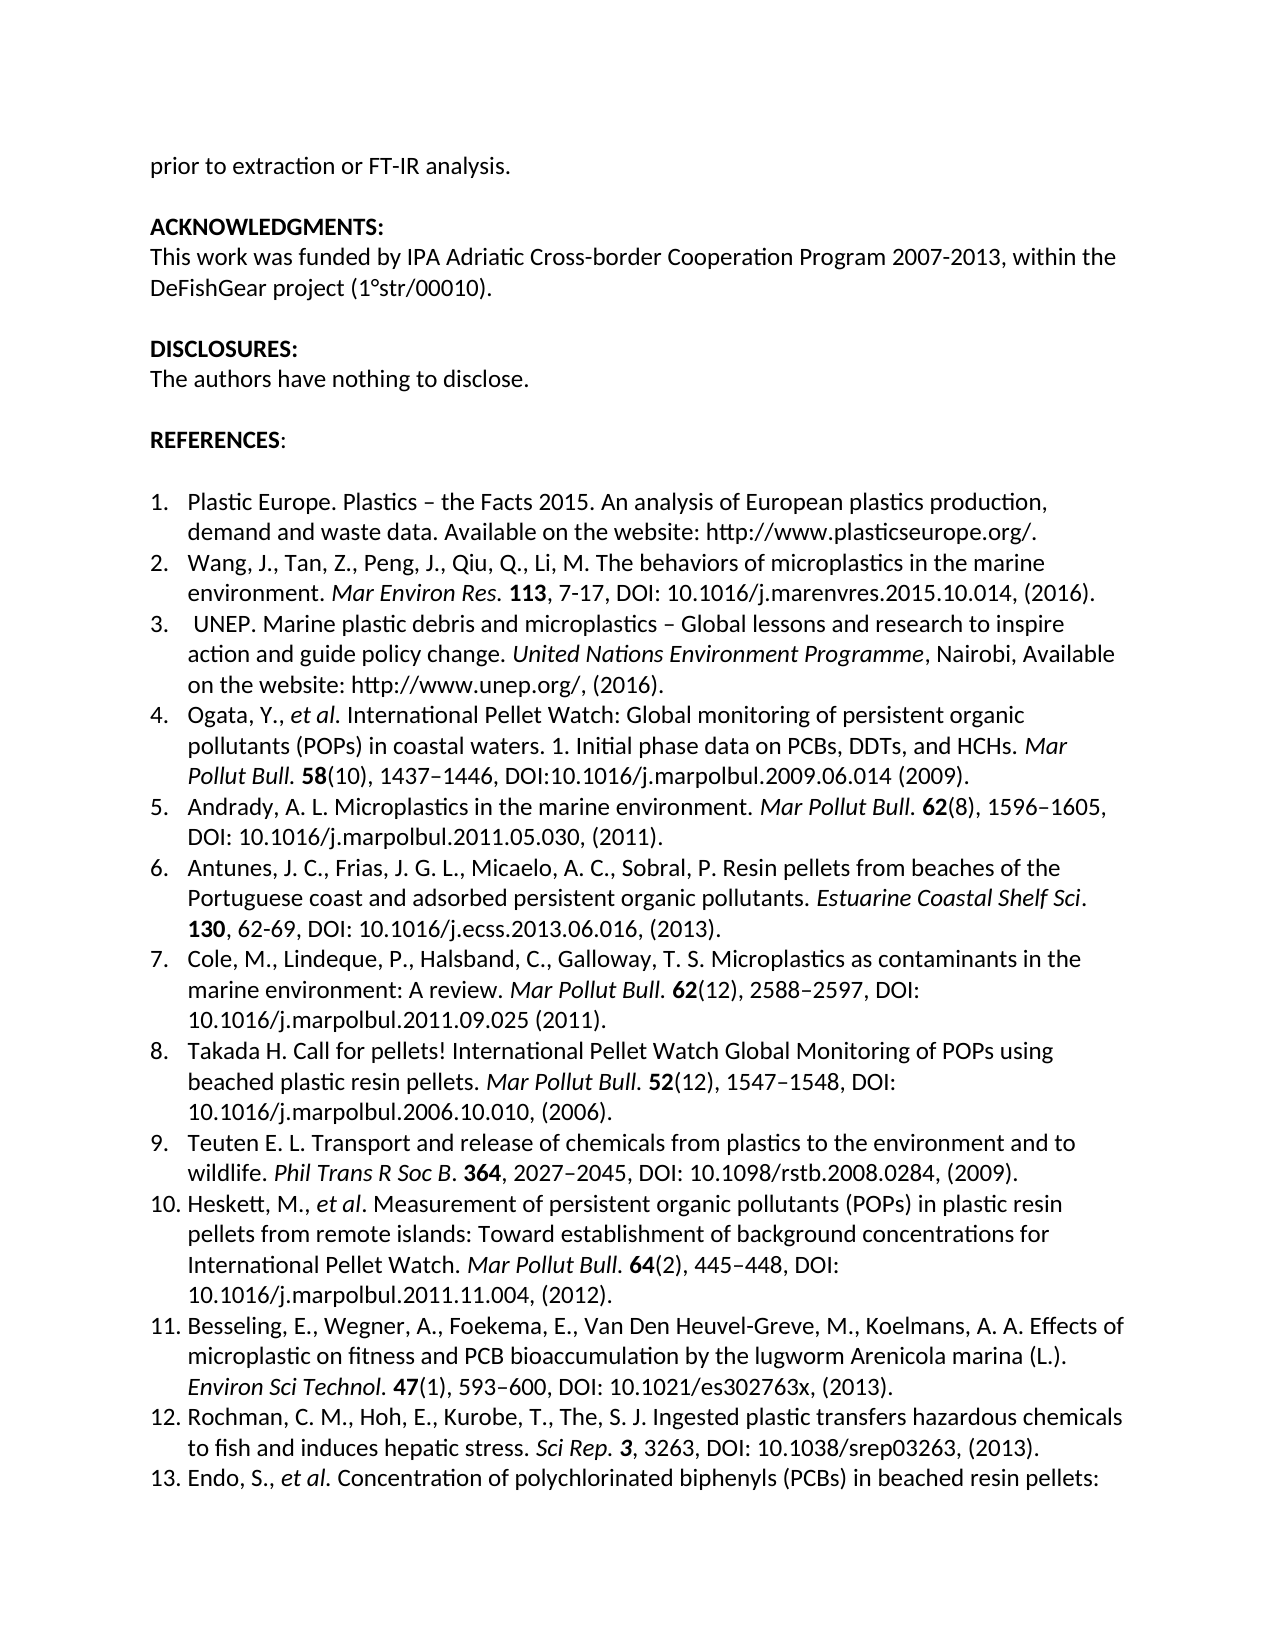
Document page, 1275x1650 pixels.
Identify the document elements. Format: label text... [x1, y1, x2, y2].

list Teuten E. L. Transport and release of chemicals from plastics to the environment and to wildlife. Phil Trans R Soc B. 364, 2027–2045, DOI: 10.1098/rstb.2008.0284, (2009). [150, 1127, 1125, 1188]
list Takada H. Call for pellets! International Pellet Watch Global Monitoring of POPs using beached plastic resin pellets. Mar Pollut Bull. 52(12), 1547–1548, DOI: 10.1016/j.marpolbul.2006.10.010, (2006). [150, 1035, 1125, 1127]
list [150, 1462, 1125, 1493]
text This work was funded by IPA Adriatic Cross-border Cooperation Program 2007-2013, within the DeFishGear project (1°str/00010). [150, 242, 1125, 303]
list Ogata, Y., et al. International Pellet Watch: Global monitoring of persistent organic pollutants (POPs) in coastal waters. 1. Initial phase data on PCBs, DDTs, and HCHs. Mar Pollut Bull. 58(10), 1437–1446, DOI:10.1016/j.marpolbul.2009.06.014 (2009). [150, 699, 1125, 791]
list Andrady, A. L. Microplastics in the marine environment. Mar Pollut Bull. 62(8), 1596–1605, DOI: 10.1016/j.marpolbul.2011.05.030, (2011). [150, 791, 1125, 852]
list UNEP. Marine plastic debris and microplastics – Global lessons and research to inspire action and guide policy change. United Nations Environment Programme, Nairobi, Available on the website: http://www.unep.org/, (2016). [150, 608, 1125, 699]
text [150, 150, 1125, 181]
text REFERENCES: [150, 425, 1125, 455]
list Wang, J., Tan, Z., Peng, J., Qiu, Q., Li, M. The behaviors of microplastics in the marine environment. Mar Environ Res. 113, 7-17, DOI: 10.1016/j.marenvres.2015.10.014, (2016). [150, 547, 1125, 608]
text ACKNOWLEDGMENTS: [150, 211, 1125, 242]
text DISCLOSURES: [150, 333, 1125, 364]
list Plastic Europe. Plastics – the Facts 2015. An analysis of European plastics production, demand and waste data. Available on the website: http://www.plasticseurope.org/. [150, 486, 1125, 547]
list Cole, M., Lindeque, P., Halsband, C., Galloway, T. S. Microplastics as contaminants in the marine environment: A review. Mar Pollut Bull. 62(12), 2588–2597, DOI: 10.1016/j.marpolbul.2011.09.025 (2011). [150, 943, 1125, 1035]
list Heskett, M., et al. Measurement of persistent organic pollutants (POPs) in plastic resin pellets from remote islands: Toward establishment of background concentrations for International Pellet Watch. Mar Pollut Bull. 64(2), 445–448, DOI: 10.1016/j.marpolbul.2011.11.004, (2012). [150, 1188, 1125, 1310]
text The authors have nothing to disclose. [150, 364, 1125, 394]
list Besseling, E., Wegner, A., Foekema, E., Van Den Heuvel-Greve, M., Koelmans, A. A. Effects of microplastic on fitness and PCB bioaccumulation by the lugworm Arenicola marina (L.). Environ Sci Technol. 47(1), 593–600, DOI: 10.1021/es302763x, (2013). [150, 1310, 1125, 1401]
list Rochman, C. M., Hoh, E., Kurobe, T., The, S. J. Ingested plastic transfers hazardous chemicals to fish and induces hepatic stress. Sci Rep. 3, 3263, DOI: 10.1038/srep03263, (2013). [150, 1401, 1125, 1462]
list Antunes, J. C., Frias, J. G. L., Micaelo, A. C., Sobral, P. Resin pellets from beaches of the Portuguese coast and adsorbed persistent organic pollutants. Estuarine Coastal Shelf Sci. 130, 62-69, DOI: 10.1016/j.ecss.2013.06.016, (2013). [150, 852, 1125, 943]
